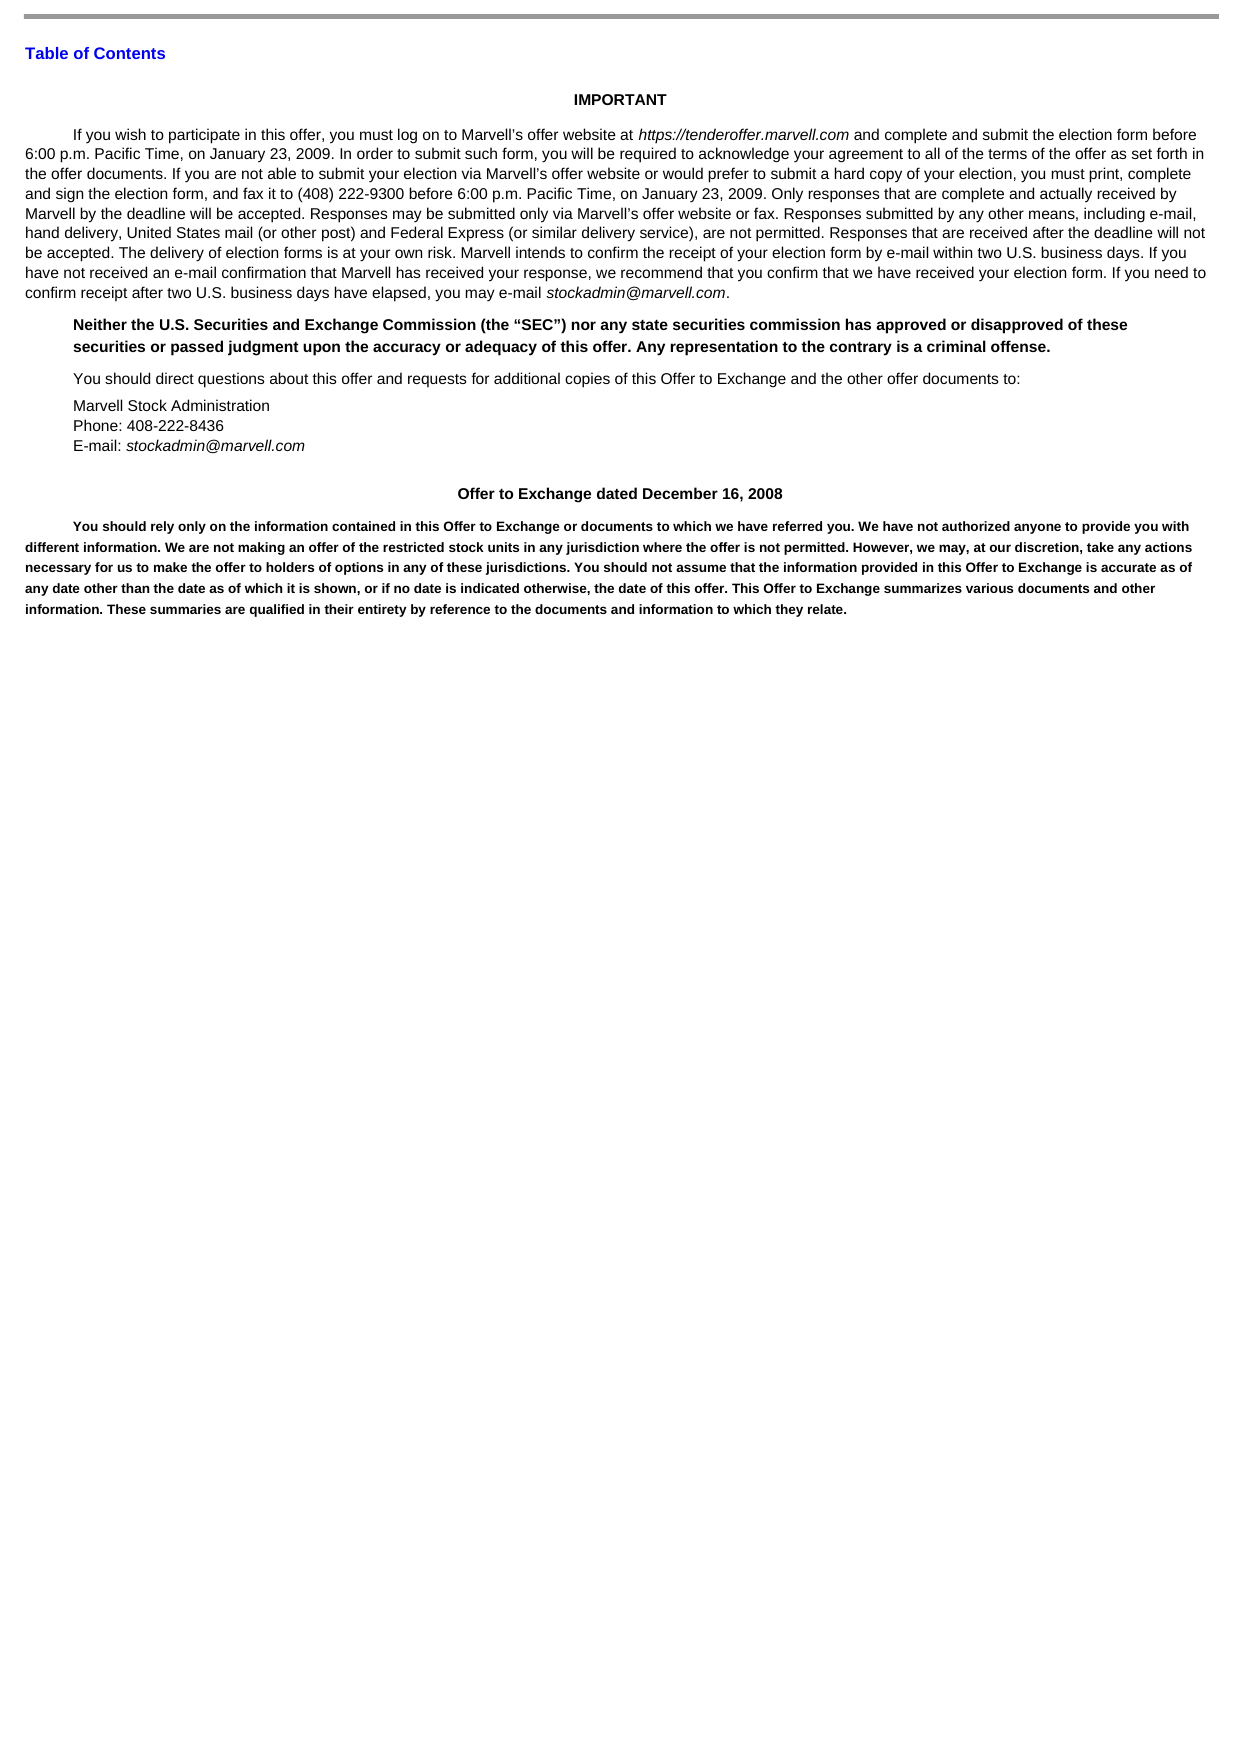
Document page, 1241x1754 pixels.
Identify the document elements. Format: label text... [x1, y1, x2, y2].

text You should rely only on the information contained in this Offer to Exchange or documents to which we have referred you. We have not authorized anyone to provide you with different information. We are not making an offer of the restricted stock units in any jurisdiction where the offer is not permitted. However, we may, at our discretion, take any actions necessary for us to make the offer to holders of options in any of these jurisdictions. You should not assume that the information provided in this Offer to Exchange is accurate as of any date other than the date as of which it is shown, or if no date is indicated otherwise, the date of this offer. This Offer to Exchange summarizes various documents and other information. These summaries are qualified in their entirety by reference to the documents and information to which they relate. [25, 519, 1213, 617]
text You should direct questions about this offer and requests for additional copies of this Offer to Exchange and the other offer documents to: [73, 369, 1213, 387]
text Phone: 408-222-8436 [73, 417, 1213, 435]
text Neither the U.S. Securities and Exchange Commission (the “SEC”) nor any state securities commission has approved or disapproved of these securities or passed judgment upon the accuracy or adequacy of this offer. Any representation to the contrary is a criminal offense. [73, 316, 1163, 356]
text If you wish to participate in this offer, you must log on to Marvell’s offer website at https://tenderoffer.marvell.com and complete and submit the election form before 6:00 p.m. Pacific Time, on January 23, 2009. In order to submit such form, you will be required to acknowledge your agreement to all of the terms of the offer as set forth in the offer documents. If you are not able to submit your election via Marvell’s offer website or would prefer to submit a hard copy of your election, you must print, complete and sign the election form, and fax it to (408) 222-9300 before 6:00 p.m. Pacific Time, on January 23, 2009. Only responses that are complete and actually received by Marvell by the deadline will be accepted. Responses may be submitted only via Marvell’s offer website or fax. Responses submitted by any other means, including e-mail, hand delivery, United States mail (or other post) and Federal Express (or similar delivery service), are not permitted. Responses that are received after the deadline will not be accepted. The delivery of election forms is at your own risk. Marvell intends to confirm the receipt of your election form by e-mail within two U.S. business days. If you have not received an e-mail confirmation that Marvell has received your response, we recommend that you confirm that we have received your election form. If you need to confirm receipt after two U.S. business days have elapsed, you may e-mail stockadmin@marvell.com. [25, 125, 1211, 302]
text E-mail: stockadmin@marvell.com [73, 436, 1213, 454]
text Table of Contents [25, 43, 1213, 63]
text Marvell Stock Administration [73, 396, 1213, 414]
text IMPORTANT [25, 91, 1215, 108]
text Offer to Exchange dated December 16, 2008 [25, 484, 1215, 502]
picture [23, 14, 1219, 19]
